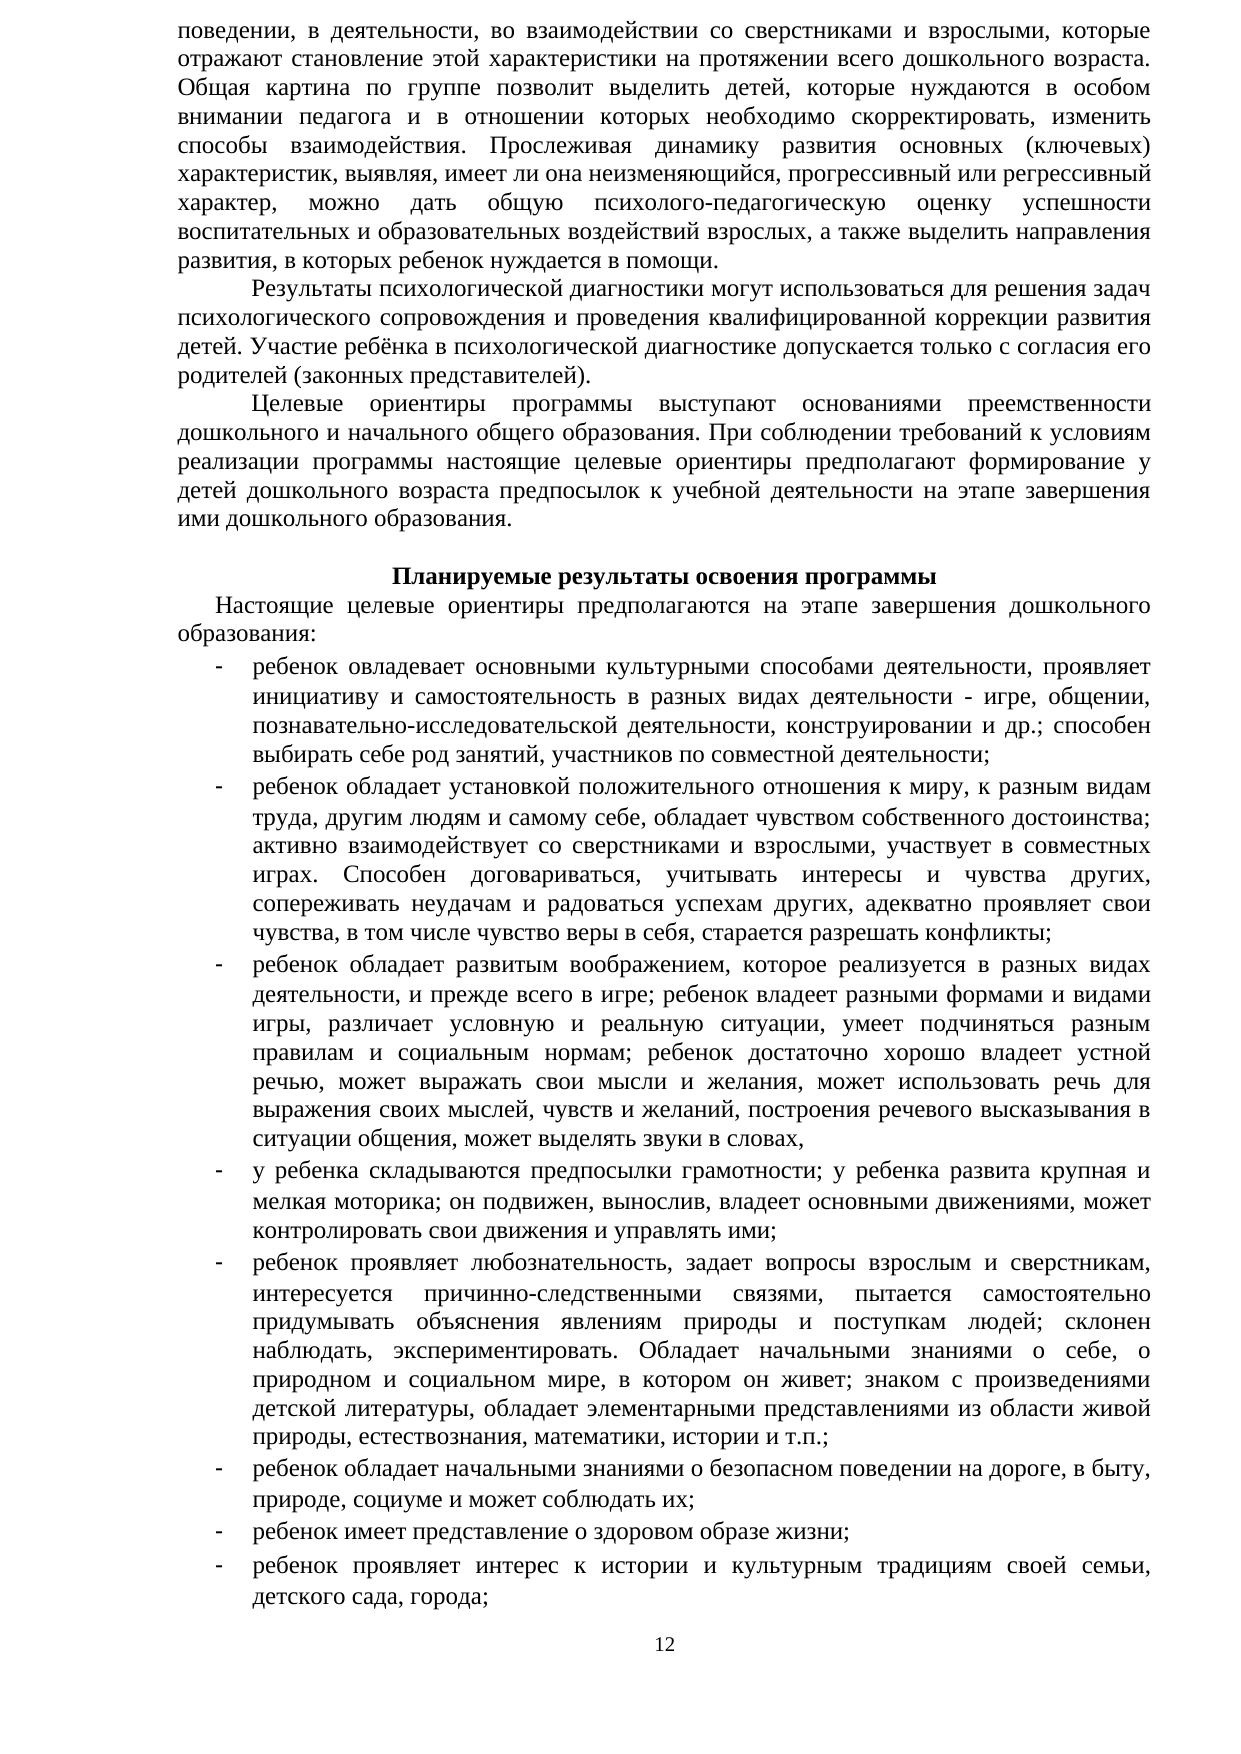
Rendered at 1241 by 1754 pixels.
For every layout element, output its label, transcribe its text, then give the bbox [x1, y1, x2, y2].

list ребенок овладевает основными культурными способами деятельности, проявляет инициативу и самостоятельность в разных видах деятельности - игре, общении, познавательно-исследовательской деятельности, конструировании и др.; способен выбирать себе род занятий, участников по совместной деятельности; [215, 647, 1152, 768]
list ребенок обладает установкой положительного отношения к миру, к разным видам труда, другим людям и самому себе, обладает чувством собственного достоинства; активно взаимодействует со сверстниками и взрослыми, участвует в совместных играх. Способен договариваться, учитывать интересы и чувства других, сопереживать неудачам и радоваться успехам других, адекватно проявляет свои чувства, в том числе чувство веры в себя, старается разрешать конфликты; [215, 768, 1152, 945]
text Результаты психологической диагностики могут использоваться для решения задач психологического сопровождения и проведения квалифицированной коррекции развития детей. Участие ребёнка в психологической диагностике допускается только с согласия его родителей (законных представителей). [177, 273, 1152, 388]
list ребенок проявляет любознательность, задает вопросы взрослым и сверстникам, интересуется причинно-следственными связями, пытается самостоятельно придумывать объяснения явлениям природы и поступкам людей; склонен наблюдать, экспериментировать. Обладает начальными знаниями о себе, о природном и социальном мире, в котором он живет; знаком с произведениями детской литературы, обладает элементарными представлениями из области живой природы, естествознания, математики, истории и т.п.; [215, 1243, 1152, 1450]
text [177, 15, 1152, 273]
list у ребенка складываются предпосылки грамотности; у ребенка развита крупная и мелкая моторика; он подвижен, вынослив, владеет основными движениями, может контролировать свои движения и управлять ими; [215, 1152, 1152, 1243]
text Настоящие целевые ориентиры предполагаются на этапе завершения дошкольного образования: [177, 590, 1152, 647]
list ребенок проявляет интерес к истории и культурным традициям своей семьи, детского сада, города; [215, 1547, 1152, 1610]
list ребенок имеет представление о здоровом образе жизни; [215, 1513, 1152, 1547]
text Планируемые результаты освоения программы [177, 561, 1152, 590]
list ребенок обладает развитым воображением, которое реализуется в разных видах деятельности, и прежде всего в игре; ребенок владеет разными формами и видами игры, различает условную и реальную ситуации, умеет подчиняться разным правилам и социальным нормам; ребенок достаточно хорошо владеет устной речью, может выражать свои мысли и желания, может использовать речь для выражения своих мыслей, чувств и желаний, построения речевого высказывания в ситуации общения, может выделять звуки в словах, [215, 945, 1152, 1152]
text Целевые ориентиры программы выступают основаниями преемственности дошкольного и начального общего образования. При соблюдении требований к условиям реализации программы настоящие целевые ориентиры предполагают формирование у детей дошкольного возраста предпосылок к учебной деятельности на этапе завершения ими дошкольного образования. [177, 388, 1152, 532]
list ребенок обладает начальными знаниями о безопасном поведении на дороге, в быту, природе, социуме и может соблюдать их; [215, 1450, 1152, 1513]
